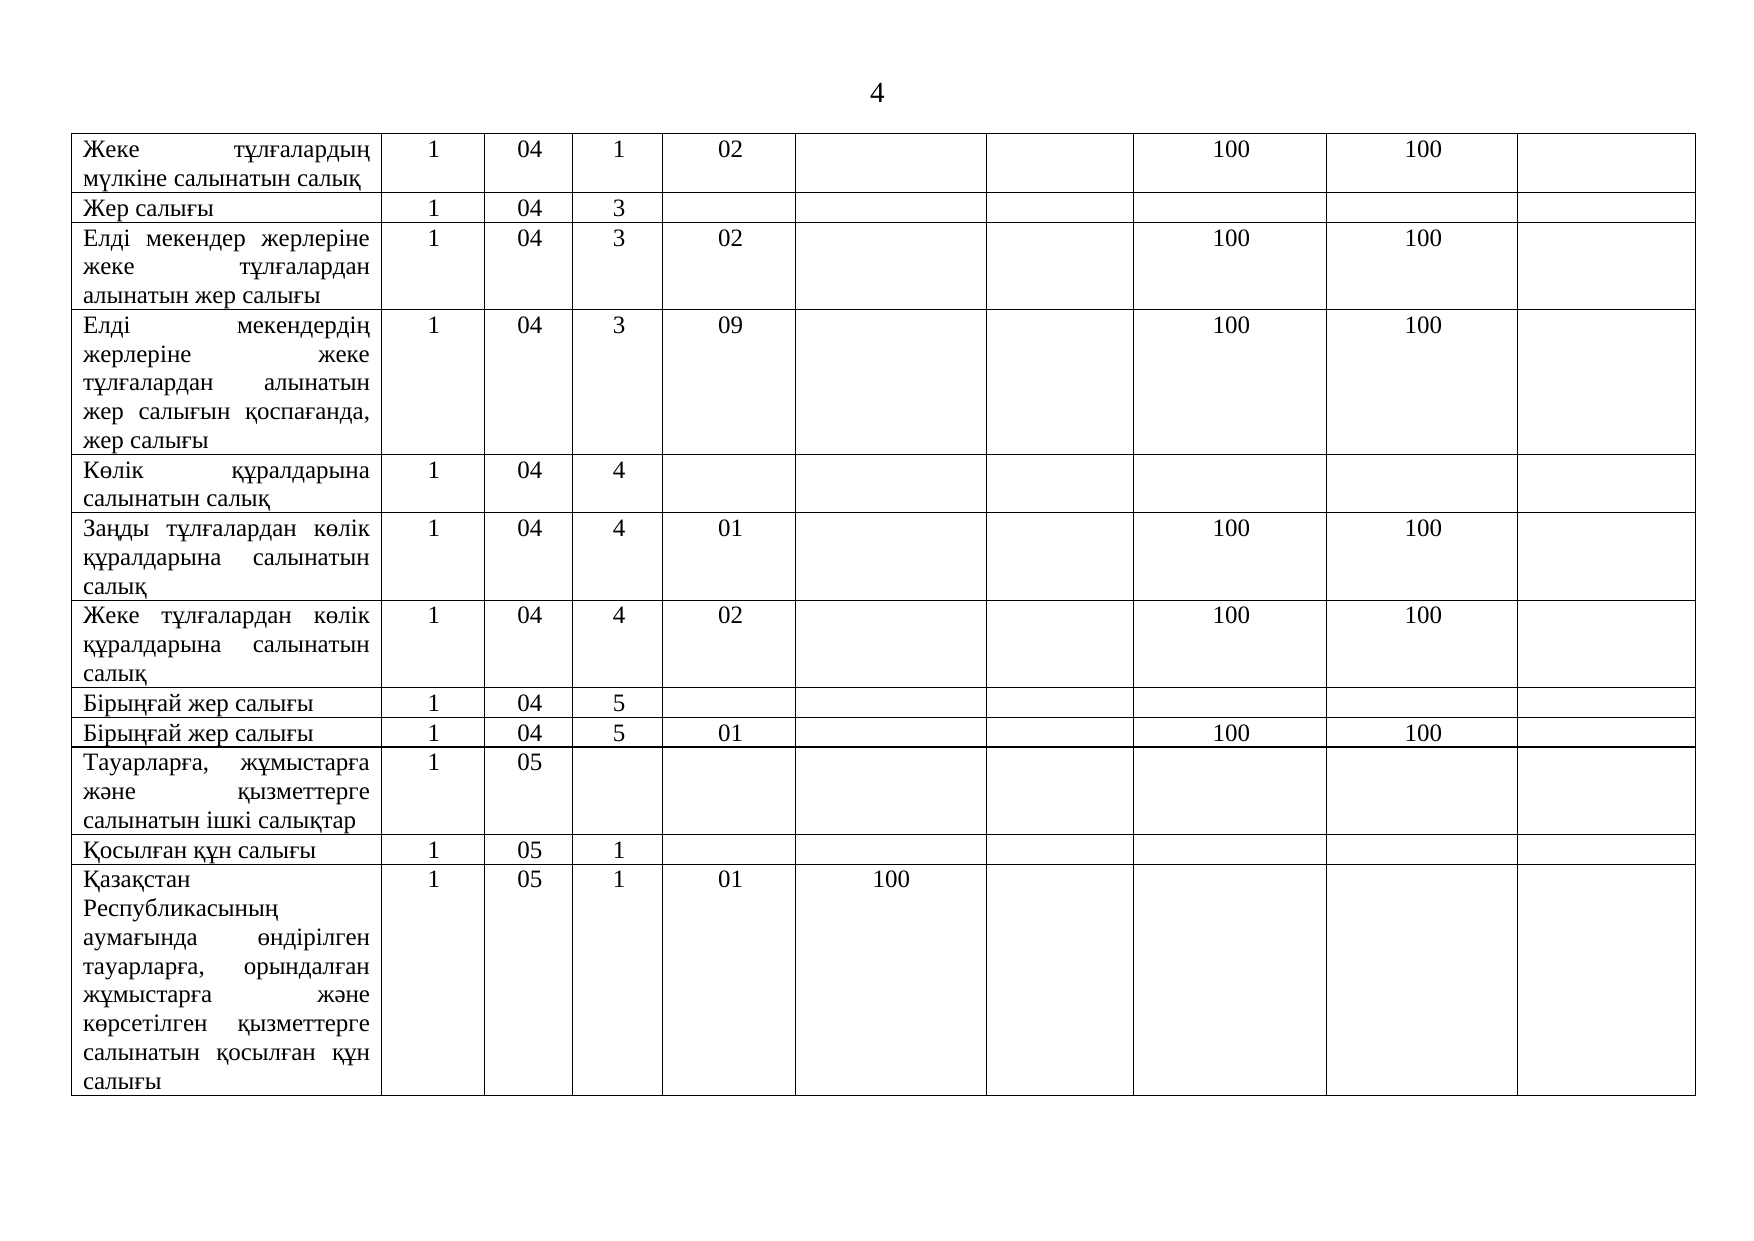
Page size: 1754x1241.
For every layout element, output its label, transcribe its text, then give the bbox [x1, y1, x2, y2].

table_cell Жер салығы [72, 193, 381, 222]
table_cell [796, 223, 986, 309]
table_cell [987, 134, 1133, 192]
table_cell [987, 455, 1133, 512]
table_cell [1518, 223, 1695, 309]
table_cell 05 [485, 865, 572, 1094]
table_cell [1518, 193, 1695, 222]
table_cell 04 [485, 223, 572, 309]
table_cell 1 [382, 688, 484, 717]
table_cell Заңды тұлғалардан көлiк құралдарына салынатын салық [72, 513, 381, 599]
table_cell 04 [485, 718, 572, 746]
table_cell 100 [1327, 513, 1517, 599]
table_cell [1134, 835, 1326, 863]
table_cell 1 [382, 601, 484, 687]
table_cell [1327, 835, 1517, 863]
table_cell 01 [663, 513, 795, 599]
table_cell 1 [382, 310, 484, 454]
table_cell [1327, 865, 1517, 1094]
table_cell 01 [663, 718, 795, 746]
table_cell [663, 835, 795, 863]
table_cell Жеке тұлғалардан көлiк құралдарына салынатын салық [72, 601, 381, 687]
table_cell [573, 748, 662, 834]
table_cell [1134, 748, 1326, 834]
table_cell [987, 688, 1133, 717]
table_cell 1 [382, 748, 484, 834]
table_cell 1 [573, 865, 662, 1094]
table_cell [1518, 718, 1695, 746]
table_cell 100 [1134, 310, 1326, 454]
table_cell [1518, 134, 1695, 192]
table_cell 1 [382, 865, 484, 1094]
table_cell 100 [1327, 134, 1517, 192]
table_cell [1327, 193, 1517, 222]
table_cell 1 [382, 134, 484, 192]
table_cell [1518, 601, 1695, 687]
table_cell [1518, 455, 1695, 512]
table_cell 05 [485, 835, 572, 863]
table_cell 04 [485, 601, 572, 687]
table_cell 04 [485, 455, 572, 512]
table_cell 4 [573, 455, 662, 512]
table_cell [663, 688, 795, 717]
table_cell [663, 455, 795, 512]
table_cell Елдi мекендердің жерлерiне жеке тұлғалардан алынатын жер салығын қоспағанда, жер салығы [72, 310, 381, 454]
table_cell [1518, 688, 1695, 717]
table_cell [796, 718, 986, 746]
table_cell [663, 748, 795, 834]
table_cell [987, 718, 1133, 746]
table_cell [987, 513, 1133, 599]
table_cell [987, 835, 1133, 863]
table_cell 02 [663, 601, 795, 687]
table_cell 1 [382, 193, 484, 222]
table_cell 1 [573, 835, 662, 863]
table_cell 04 [485, 310, 572, 454]
table_cell [1327, 455, 1517, 512]
table_cell 1 [382, 513, 484, 599]
table_cell 4 [573, 513, 662, 599]
table_cell [1518, 513, 1695, 599]
table_cell 4 [573, 601, 662, 687]
table_cell Бірыңғай жер салығы [72, 718, 381, 746]
table_cell 100 [1327, 718, 1517, 746]
table_cell 1 [573, 134, 662, 192]
table_cell 100 [1134, 601, 1326, 687]
table_cell 3 [573, 223, 662, 309]
table_cell 04 [485, 134, 572, 192]
table_cell 05 [485, 748, 572, 834]
table_cell [987, 865, 1133, 1094]
table_cell [796, 193, 986, 222]
table_cell [796, 134, 986, 192]
table_cell [987, 193, 1133, 222]
table_cell 3 [573, 310, 662, 454]
table_cell 1 [382, 223, 484, 309]
table_cell 100 [1134, 513, 1326, 599]
table_cell 100 [1327, 223, 1517, 309]
table_cell [663, 193, 795, 222]
table_cell 09 [663, 310, 795, 454]
table_cell [1134, 865, 1326, 1094]
table_cell 04 [485, 193, 572, 222]
table_cell 1 [382, 718, 484, 746]
table_cell Қазақстан Республикасының аумағында өндiрiлген тауарларға, орындалған жұмыстарға және көрсетілген қызметтерге салынатын қосылған құн салығы [72, 865, 381, 1094]
table_cell 3 [573, 193, 662, 222]
table_cell [987, 601, 1133, 687]
table_cell 100 [1134, 223, 1326, 309]
table_cell [1518, 310, 1695, 454]
table_cell 04 [485, 688, 572, 717]
table_cell Көлiк құралдарына салынатын салық [72, 455, 381, 512]
table_cell 100 [1134, 134, 1326, 192]
table_cell 1 [382, 455, 484, 512]
table_cell Жеке тұлғалардың мүлкiне салынатын салық [72, 134, 381, 192]
table_cell Елдi мекендер жерлерiне жеке тұлғалардан алынатын жер салығы [72, 223, 381, 309]
table_cell 100 [1327, 601, 1517, 687]
table_cell 02 [663, 134, 795, 192]
table_cell 100 [796, 865, 986, 1094]
table_cell [1518, 748, 1695, 834]
table_cell [1134, 688, 1326, 717]
table_cell 02 [663, 223, 795, 309]
table_cell Тауарларға, жұмыстарға және қызметтерге салынатын iшкi салықтар [72, 748, 381, 834]
table_cell [1134, 455, 1326, 512]
table_cell [987, 310, 1133, 454]
table_cell 100 [1134, 718, 1326, 746]
table_cell [1134, 193, 1326, 222]
table_cell [987, 748, 1133, 834]
table_cell 100 [1327, 310, 1517, 454]
table_cell 5 [573, 688, 662, 717]
table_cell 5 [573, 718, 662, 746]
table_cell 1 [382, 835, 484, 863]
table_cell 01 [663, 865, 795, 1094]
table_cell [796, 601, 986, 687]
table_cell [1518, 835, 1695, 863]
table_cell [796, 835, 986, 863]
table_cell [796, 455, 986, 512]
table_cell [796, 688, 986, 717]
table_cell [796, 748, 986, 834]
table_cell 04 [485, 513, 572, 599]
table_cell [1327, 688, 1517, 717]
table_cell [987, 223, 1133, 309]
table_cell [1518, 865, 1695, 1094]
table_cell [796, 310, 986, 454]
table_cell Қосылған құн салығы [72, 835, 381, 863]
table_cell Бірыңғай жер салығы [72, 688, 381, 717]
table_cell [796, 513, 986, 599]
table_cell [1327, 748, 1517, 834]
